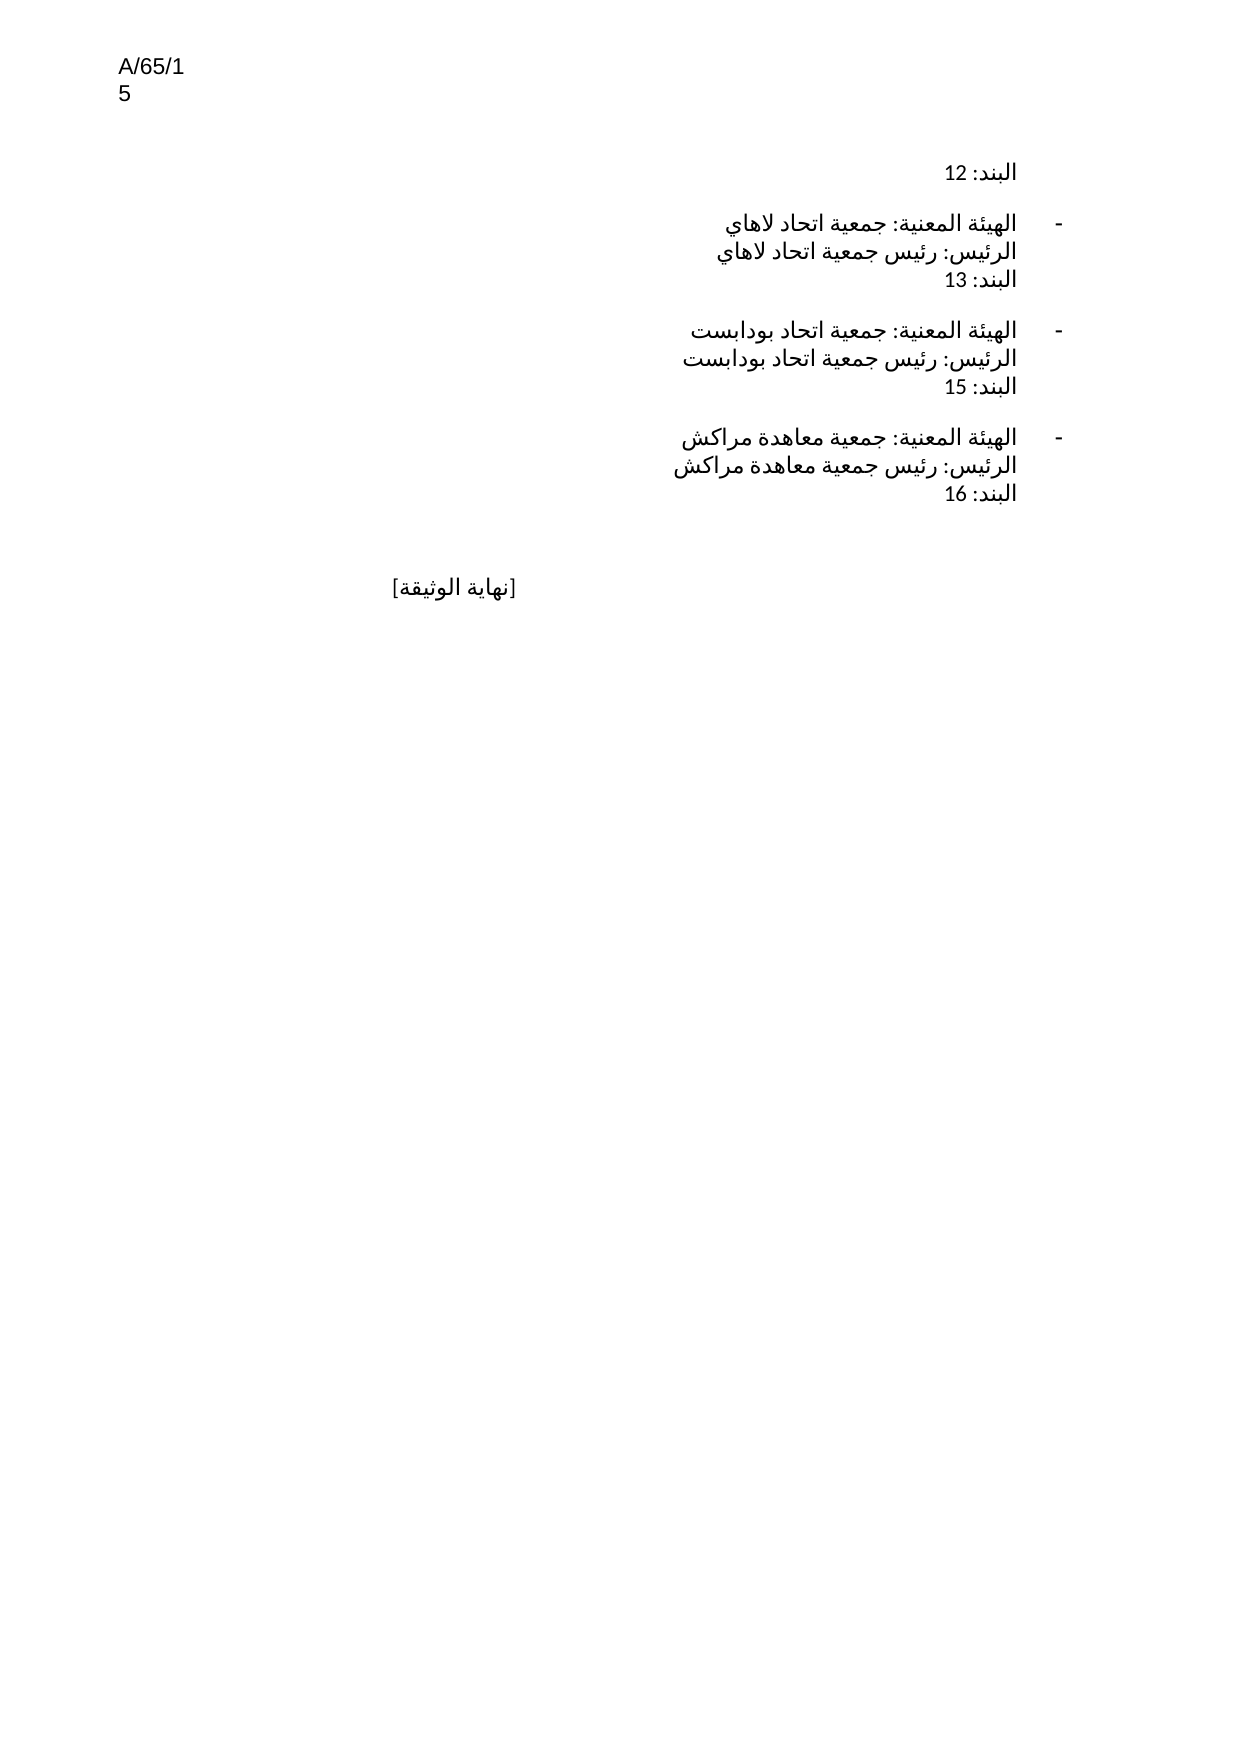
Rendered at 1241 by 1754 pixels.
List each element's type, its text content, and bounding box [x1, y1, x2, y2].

list الرئيس: رئيس جمعية اتحاد بودابست [118, 344, 1017, 372]
list البند: 15 [118, 372, 1017, 401]
text [نهاية الوثيقة] [118, 573, 516, 601]
list الرئيس: رئيس جمعية معاهدة مراكش [118, 451, 1017, 479]
list الهيئة المعنية: جمعية معاهدة مراكش [118, 423, 1055, 451]
list البند: 13 [118, 266, 1017, 293]
list البند: 12 [118, 158, 1017, 187]
list الرئيس: رئيس جمعية اتحاد لاهاي [118, 237, 1017, 266]
list الهيئة المعنية: جمعية اتحاد لاهاي [118, 209, 1055, 237]
list الهيئة المعنية: جمعية اتحاد بودابست [118, 316, 1055, 344]
list البند: 16 [118, 479, 1017, 507]
